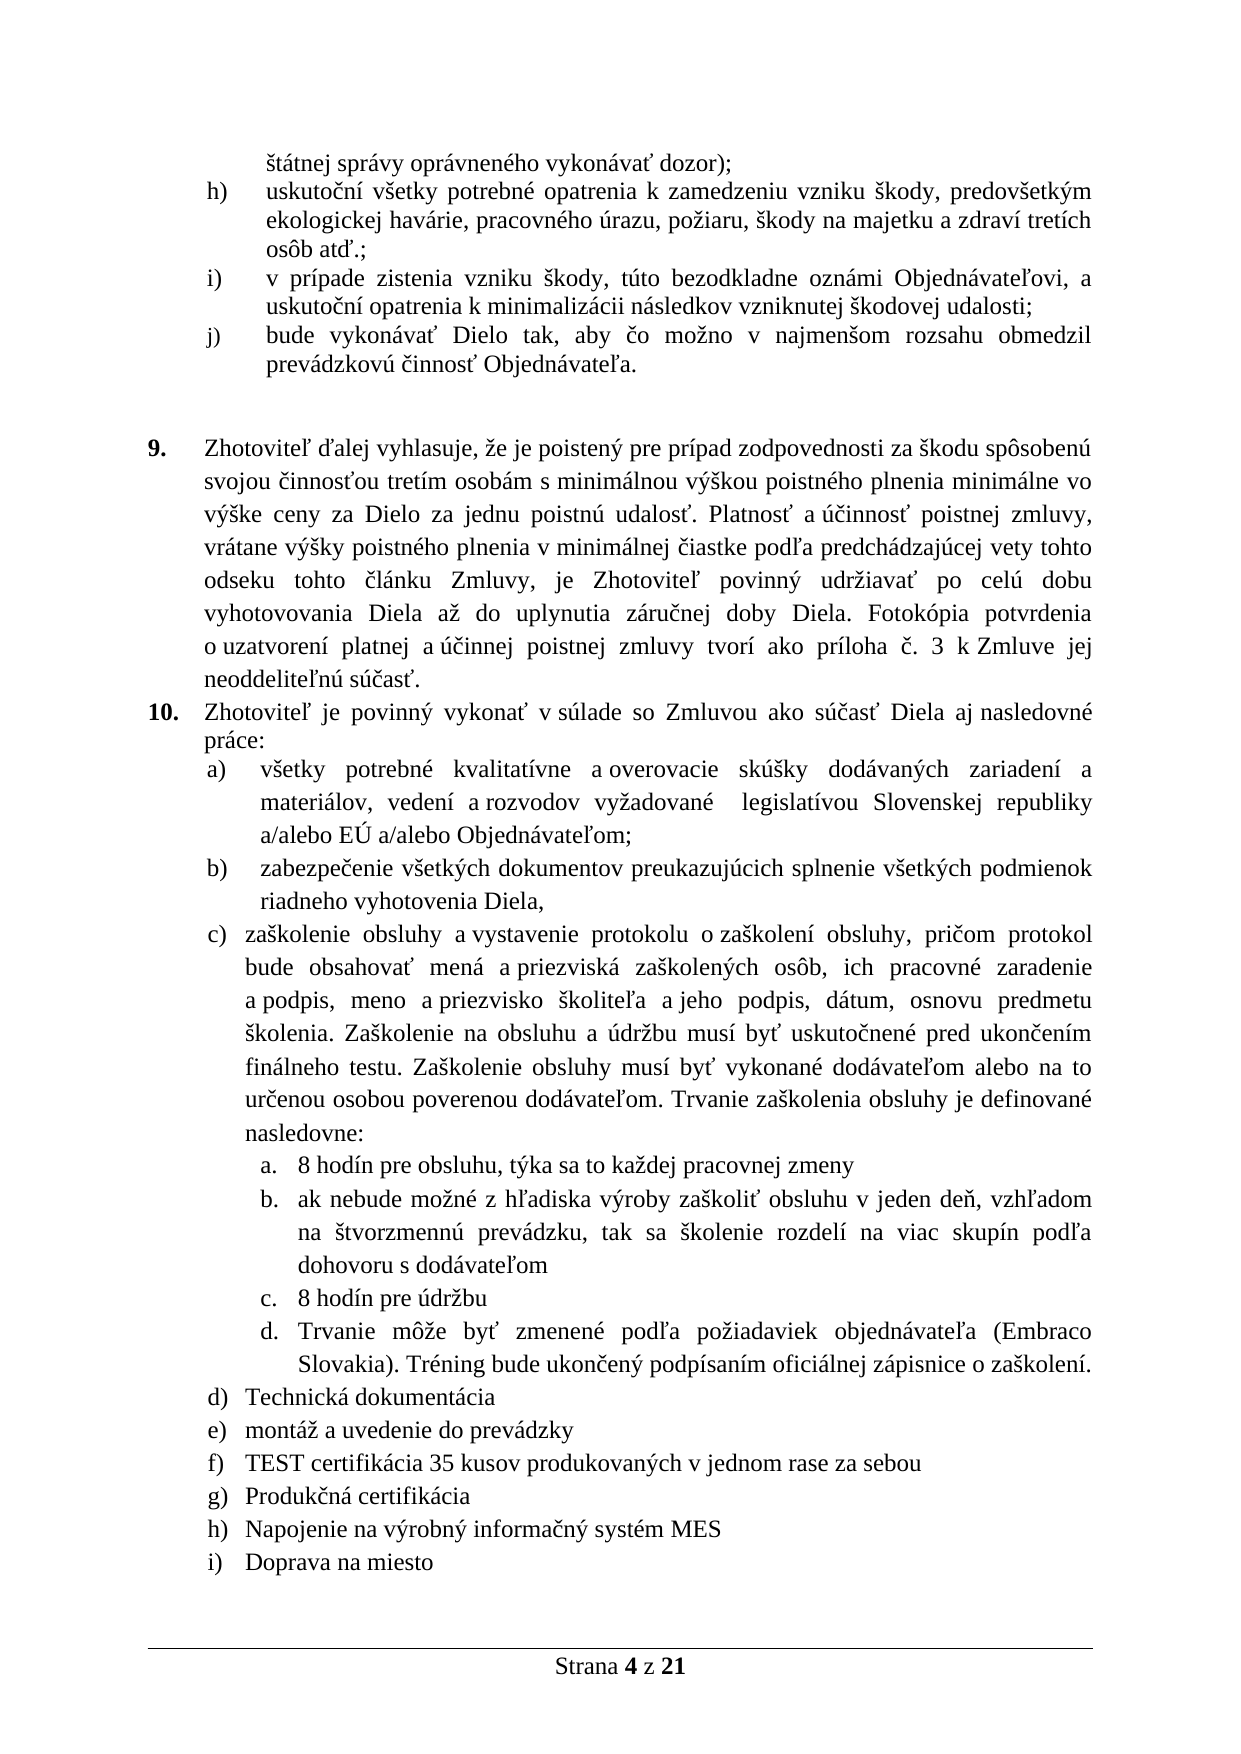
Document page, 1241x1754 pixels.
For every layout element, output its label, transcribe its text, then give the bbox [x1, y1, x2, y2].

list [207, 148, 1093, 176]
list Doprava na miesto [207, 1547, 1093, 1576]
list zabezpečenie všetkých dokumentov preukazujúcich splnenie všetkých podmienok riadneho vyhotovenia Diela, [207, 853, 1093, 915]
list ak nebude možné z hľadiska výroby zaškoliť obsluhu v jeden deň, vzhľadom na štvorzmennú prevádzku, tak sa školenie rozdelí na viac skupín podľa dohovoru s dodávateľom [260, 1184, 1093, 1278]
list Zhotoviteľ ďalej vyhlasuje, že je poistený pre prípad zodpovednosti za škodu spôsobenú svojou činnosťou tretím osobám s minimálnou výškou poistného plnenia minimálne vo výške ceny za Dielo za jednu poistnú udalosť. Platnosť a účinnosť poistnej zmluvy, vrátane výšky poistného plnenia v minimálnej čiastke podľa predchádzajúcej vety tohto odseku tohto článku Zmluvy, je Zhotoviteľ povinný udržiavať po celú dobu vyhotovovania Diela až do uplynutia záručnej doby Diela. Fotokópia potvrdenia o uzatvorení platnej a účinnej poistnej zmluvy tvorí ako príloha č. 3 k Zmluve jej neoddeliteľnú súčasť. [148, 433, 1093, 693]
list Trvanie môže byť zmenené podľa požiadaviek objednávateľa (Embraco Slovakia). Tréning bude ukončený podpísaním oficiálnej zápisnice o zaškolení. [260, 1316, 1093, 1377]
list 8 hodín pre obsluhu, týka sa to každej pracovnej zmeny [260, 1151, 1093, 1179]
list Technická dokumentácia [207, 1382, 1093, 1411]
list Produkčná certifikácia [207, 1481, 1093, 1509]
list uskutoční všetky potrebné opatrenia k zamedzeniu vzniku škody, predovšetkým ekologickej havárie, pracovného úrazu, požiaru, škody na majetku a zdraví tretích osôb atď.; [207, 176, 1093, 263]
list Napojenie na výrobný informačný systém MES [207, 1514, 1093, 1543]
list všetky potrebné kvalitatívne a overovacie skúšky dodávaných zariadení a materiálov, vedení a rozvodov vyžadované legislatívou Slovenskej republiky a/alebo EÚ a/alebo Objednávateľom; [207, 754, 1093, 849]
list TEST certifikácia 35 kusov produkovaných v jednom rase za sebou [207, 1448, 1093, 1477]
list montáž a uvedenie do prevádzky [207, 1415, 1093, 1443]
list zaškolenie obsluhy a vystavenie protokolu o zaškolení obsluhy, pričom protokol bude obsahovať mená a priezviská zaškolených osôb, ich pracovné zaradenie a podpis, meno a priezvisko školiteľa a jeho podpis, dátum, osnovu predmetu školenia. Zaškolenie na obsluhu a údržbu musí byť uskutočnené pred ukončením finálneho testu. Zaškolenie obsluhy musí byť vykonané dodávateľom alebo na to určenou osobou poverenou dodávateľom. Trvanie zaškolenia obsluhy je definované nasledovne: [207, 919, 1093, 1146]
list Zhotoviteľ je povinný vykonať v súlade so Zmluvou ako súčasť Diela aj nasledovné práce: [148, 697, 1093, 754]
list bude vykonávať Dielo tak, aby čo možno v najmenšom rozsahu obmedzil prevádzkovú činnosť Objednávateľa. [207, 320, 1093, 378]
list v prípade zistenia vzniku škody, túto bezodkladne oznámi Objednávateľovi, a uskutoční opatrenia k minimalizácii následkov vzniknutej škodovej udalosti; [207, 263, 1093, 320]
list 8 hodín pre údržbu [260, 1283, 1093, 1311]
